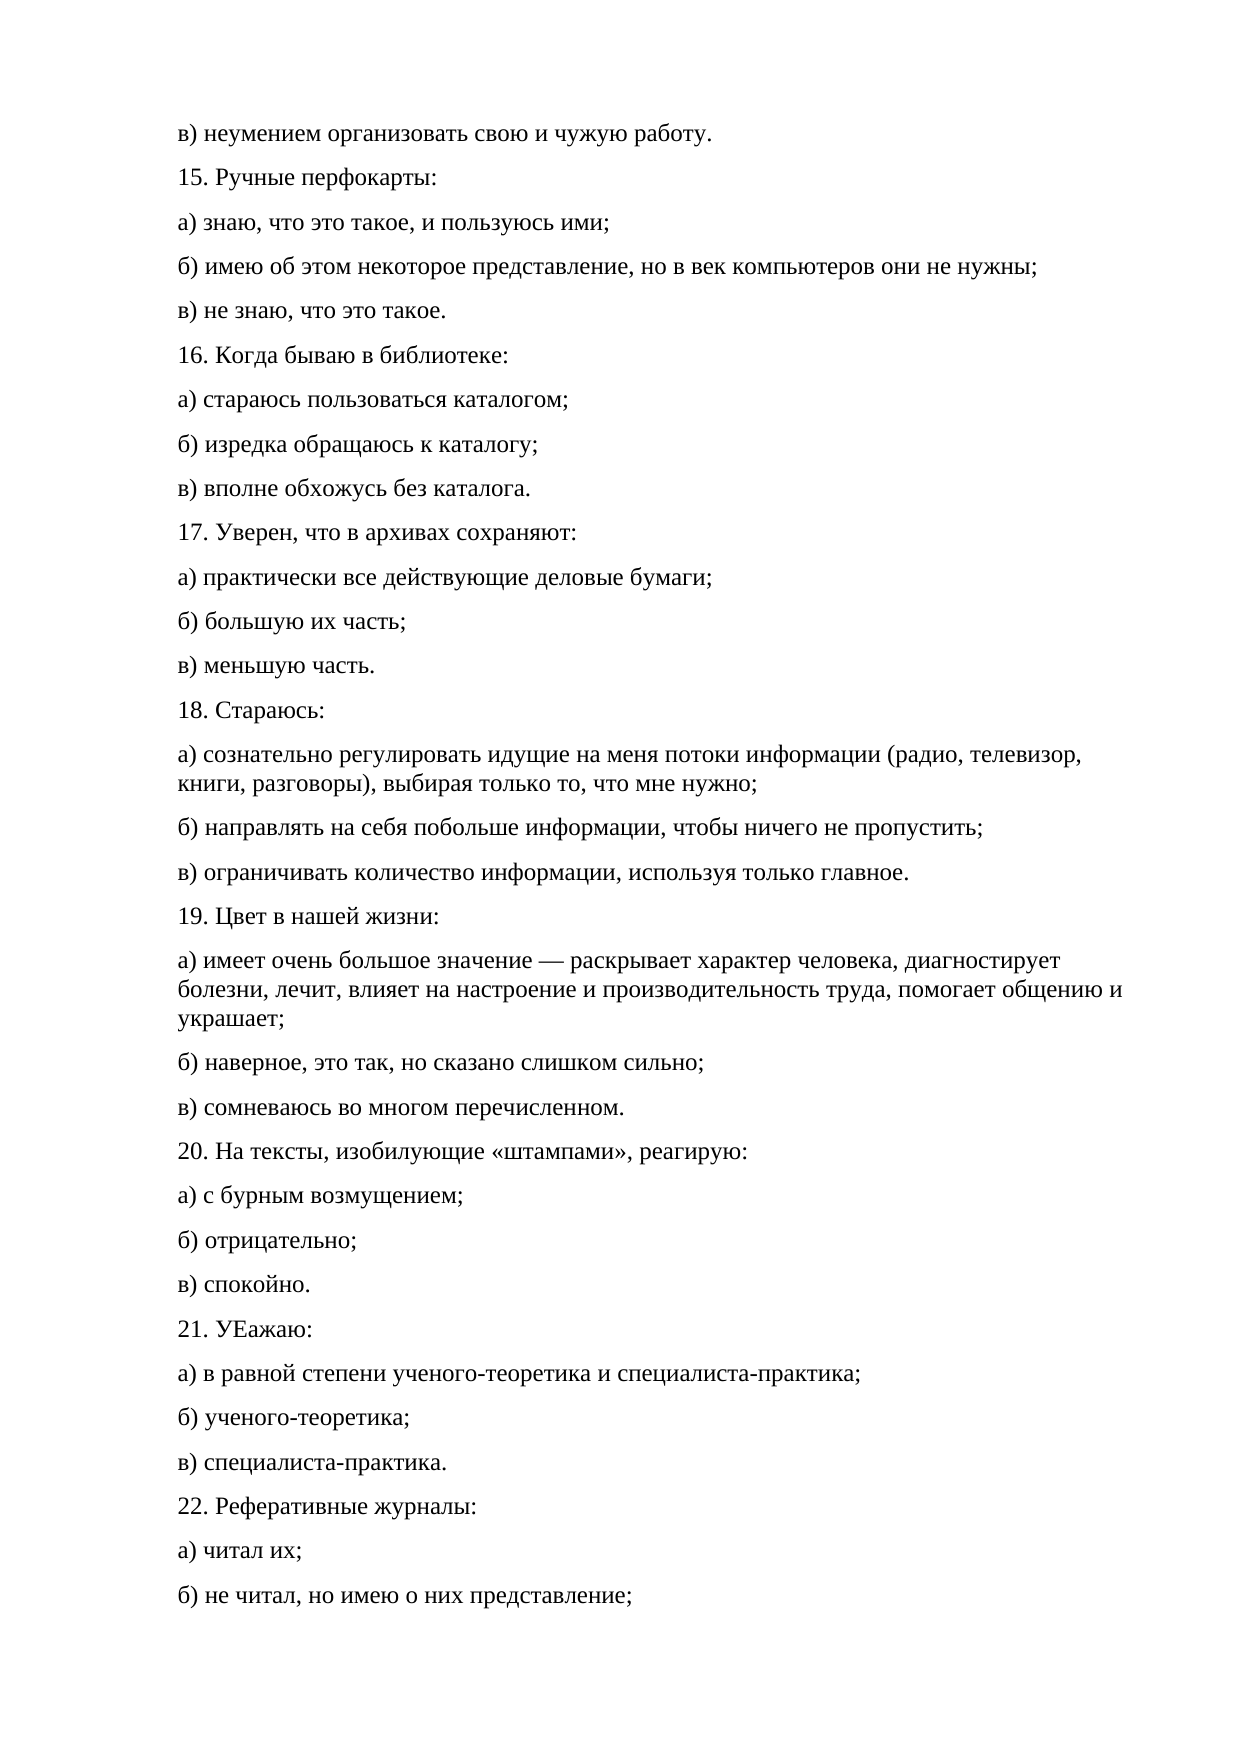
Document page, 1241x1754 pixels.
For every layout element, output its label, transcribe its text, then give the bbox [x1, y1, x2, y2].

text а) с бурным возмущением; [177, 1181, 1152, 1209]
text а) знаю, что это такое, и пользуюсь ими; [177, 207, 1152, 236]
text 18. Стараюсь: [177, 695, 1152, 724]
text а) в равной степени ученого-теоретика и специалиста-практика; [177, 1358, 1152, 1387]
text 21. УЕажаю: [177, 1314, 1152, 1342]
text в) неумением организовать свою и чужую работу. [177, 118, 1152, 147]
text 16. Когда бываю в библиотеке: [177, 340, 1152, 369]
text в) ограничивать количество информации, используя только главное. [177, 857, 1152, 886]
text а) сознательно регулировать идущие на меня потоки информации (радио, телевизор, книги, разговоры), выбирая только то, что мне нужно; [177, 739, 1152, 797]
text в) спокойно. [177, 1269, 1152, 1298]
text 19. Цвет в нашей жизни: [177, 901, 1152, 930]
text б) не читал, но имею о них представление; [177, 1580, 1152, 1609]
text а) стараюсь пользоваться каталогом; [177, 384, 1152, 413]
text 20. На тексты, изобилующие «штампами», реагирую: [177, 1136, 1152, 1165]
text б) наверное, это так, но сказано слишком сильно; [177, 1047, 1152, 1076]
text а) имеет очень большое значение — раскрывает характер человека, диагностирует болезни, лечит, влияет на настроение и производительность труда, помогает общению и украшает; [177, 946, 1152, 1032]
text б) ученого-теоретика; [177, 1402, 1152, 1431]
text б) имею об этом некоторое представление, но в век компьютеров они не нужны; [177, 251, 1152, 280]
text 22. Реферативные журналы: [177, 1491, 1152, 1520]
text б) направлять на себя побольше информации, чтобы ничего не пропустить; [177, 812, 1152, 841]
text в) сомневаюсь во многом перечисленном. [177, 1092, 1152, 1121]
text а) читал их; [177, 1536, 1152, 1564]
text в) вполне обхожусь без каталога. [177, 473, 1152, 502]
text б) изредка обращаюсь к каталогу; [177, 429, 1152, 457]
text 15. Ручные перфокарты: [177, 162, 1152, 191]
text б) большую их часть; [177, 606, 1152, 635]
text б) отрицательно; [177, 1225, 1152, 1254]
text 17. Уверен, что в архивах сохраняют: [177, 517, 1152, 546]
text в) меньшую часть. [177, 651, 1152, 679]
text в) не знаю, что это такое. [177, 296, 1152, 324]
text в) специалиста-практика. [177, 1447, 1152, 1476]
text а) практически все действующие деловые бумаги; [177, 562, 1152, 591]
